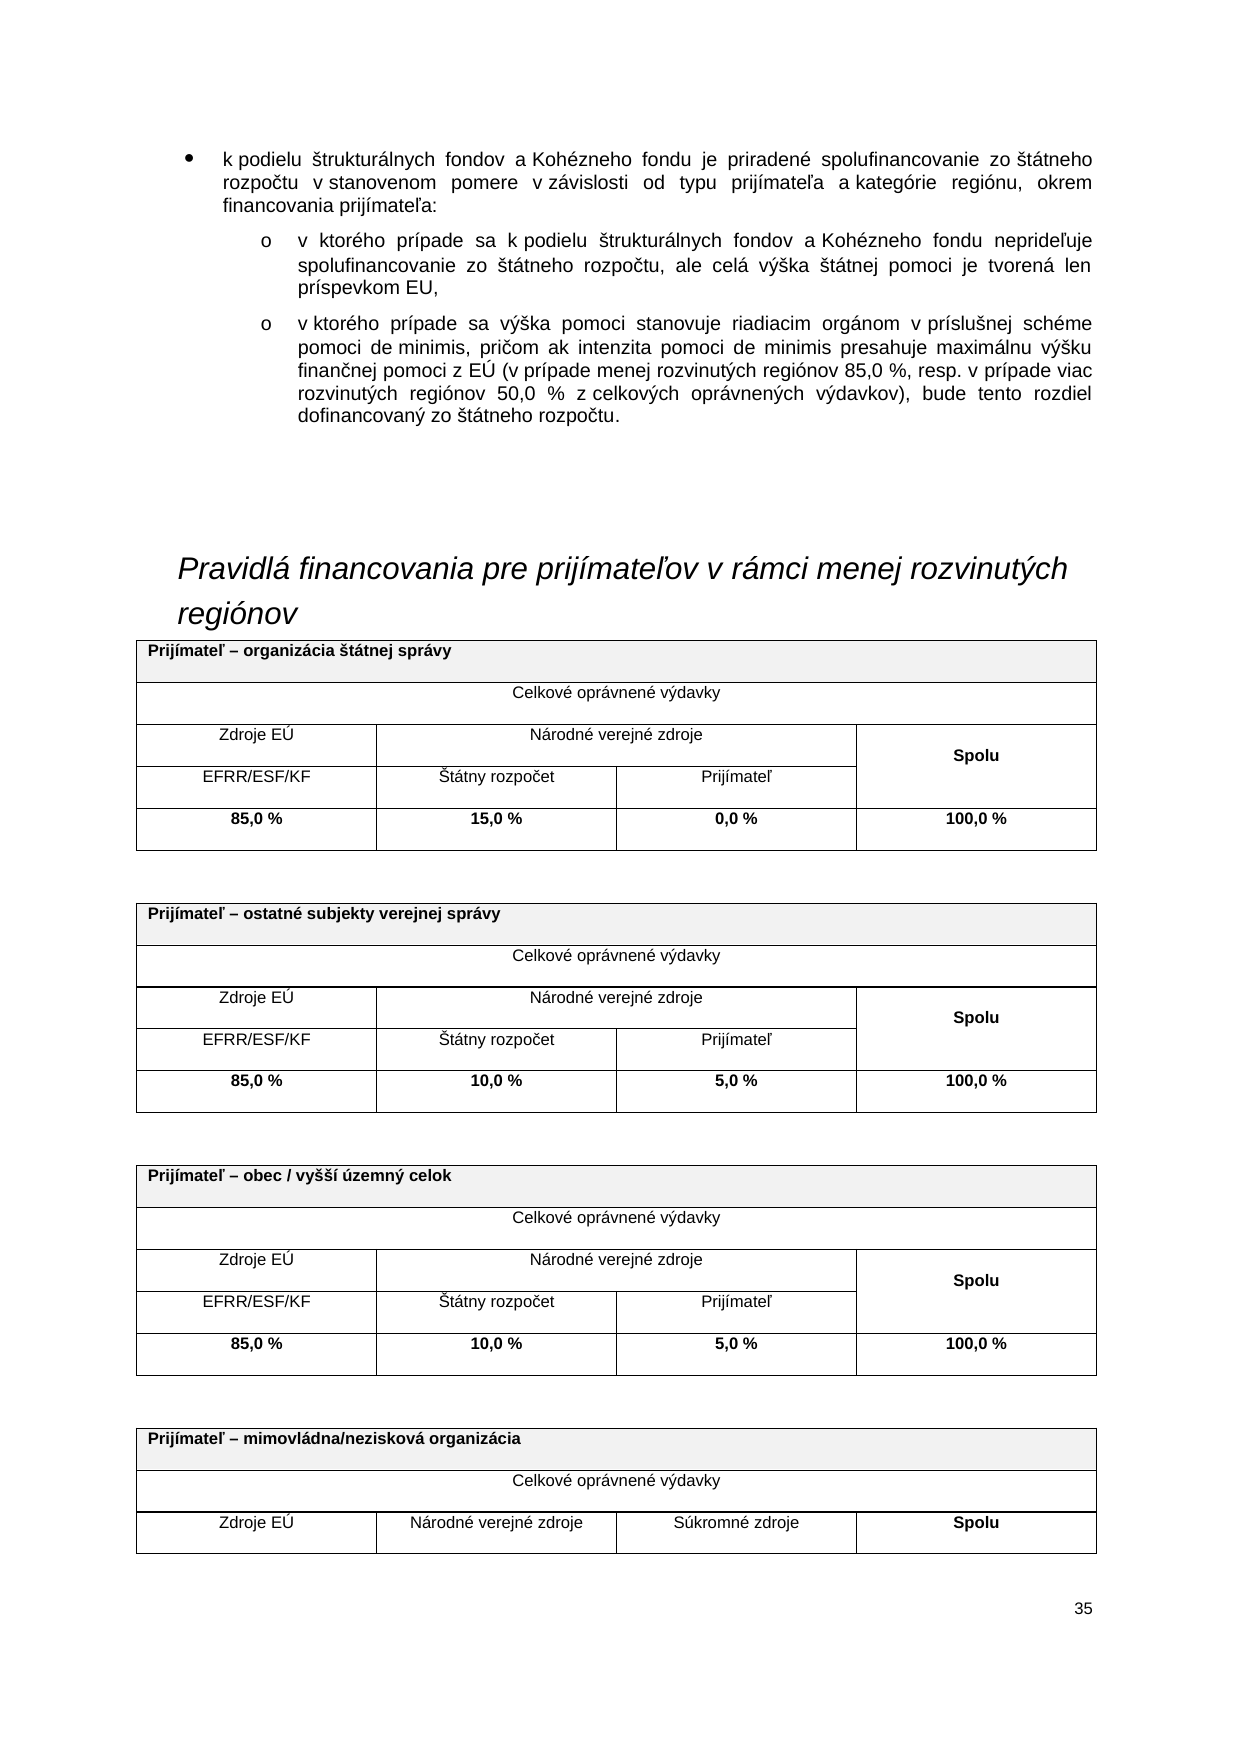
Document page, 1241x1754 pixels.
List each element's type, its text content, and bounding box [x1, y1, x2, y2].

table_cell Štátny rozpočet [377, 767, 616, 808]
table_cell EFRR/ESF/KF [137, 767, 376, 808]
list v ktorého prípade sa výška pomoci stanovuje riadiacim orgánom v príslušnej schéme pomoci de minimis, pričom ak intenzita pomoci de minimis presahuje maximálnu výšku finančnej pomoci z EÚ (v prípade menej rozvinutých regiónov 85,0 %, resp. v prípade viac rozvinutých regiónov 50,0 % z celkových oprávnených výdavkov), bude tento rozdiel dofinancovaný zo štátneho rozpočtu. [260, 311, 1092, 427]
table_cell 100,0 % [857, 1334, 1096, 1374]
table_cell 15,0 % [377, 809, 616, 849]
table_header Prijímateľ – obec / vyšší územný celok [137, 1166, 1096, 1207]
table_cell 100,0 % [857, 1071, 1096, 1112]
table_cell Zdroje EÚ [137, 1250, 376, 1291]
table_cell Zdroje EÚ [137, 988, 376, 1028]
table_cell Spolu [857, 988, 1096, 1070]
table_cell Celkové oprávnené výdavky [137, 683, 1096, 724]
table_cell Zdroje EÚ [137, 1513, 376, 1553]
table_cell Prijímateľ [617, 1292, 856, 1333]
table_cell Zdroje EÚ [137, 725, 376, 766]
list k podielu štrukturálnych fondov a Kohézneho fondu je priradené spolufinancovanie zo štátneho rozpočtu v stanovenom pomere v závislosti od typu prijímateľa a kategórie regiónu, okrem financovania prijímateľa: [185, 148, 1092, 217]
table_cell EFRR/ESF/KF [137, 1292, 376, 1333]
table_cell Celkové oprávnené výdavky [137, 946, 1096, 986]
table_cell Prijímateľ [617, 767, 856, 808]
table_cell Národné verejné zdroje [377, 988, 856, 1028]
table_cell Štátny rozpočet [377, 1292, 616, 1333]
table_cell Prijímateľ [617, 1029, 856, 1070]
table_cell 100,0 % [857, 809, 1096, 849]
subtitle Pravidlá financovania pre prijímateľov v rámci menej rozvinutých regiónov [177, 550, 1092, 631]
table_cell Štátny rozpočet [377, 1029, 616, 1070]
table_cell Národné verejné zdroje [377, 725, 856, 766]
list v ktorého prípade sa k podielu štrukturálnych fondov a Kohézneho fondu neprideľuje spolufinancovanie zo štátneho rozpočtu, ale celá výška štátnej pomoci je tvorená len príspevkom EU, [260, 229, 1092, 299]
table_cell 10,0 % [377, 1071, 616, 1112]
table_header Prijímateľ – ostatné subjekty verejnej správy [137, 904, 1096, 944]
table_cell Národné verejné zdroje [377, 1513, 616, 1553]
table_cell Národné verejné zdroje [377, 1250, 856, 1291]
table_cell Celkové oprávnené výdavky [137, 1208, 1096, 1249]
table_cell Celkové oprávnené výdavky [137, 1471, 1096, 1511]
table_header Prijímateľ – organizácia štátnej správy [137, 641, 1096, 682]
table_cell EFRR/ESF/KF [137, 1029, 376, 1070]
table_cell 85,0 % [137, 1071, 376, 1112]
table_cell 10,0 % [377, 1334, 616, 1374]
table_cell 85,0 % [137, 809, 376, 849]
table_cell Spolu [857, 1250, 1096, 1333]
table_cell 85,0 % [137, 1334, 376, 1374]
table_cell 5,0 % [617, 1071, 856, 1112]
table_cell Spolu [857, 1513, 1096, 1553]
table_cell 0,0 % [617, 809, 856, 849]
table_cell Spolu [857, 725, 1096, 808]
table_cell 5,0 % [617, 1334, 856, 1374]
table_header Prijímateľ – mimovládna/nezisková organizácia [137, 1429, 1096, 1469]
table_cell Súkromné zdroje [617, 1513, 856, 1553]
